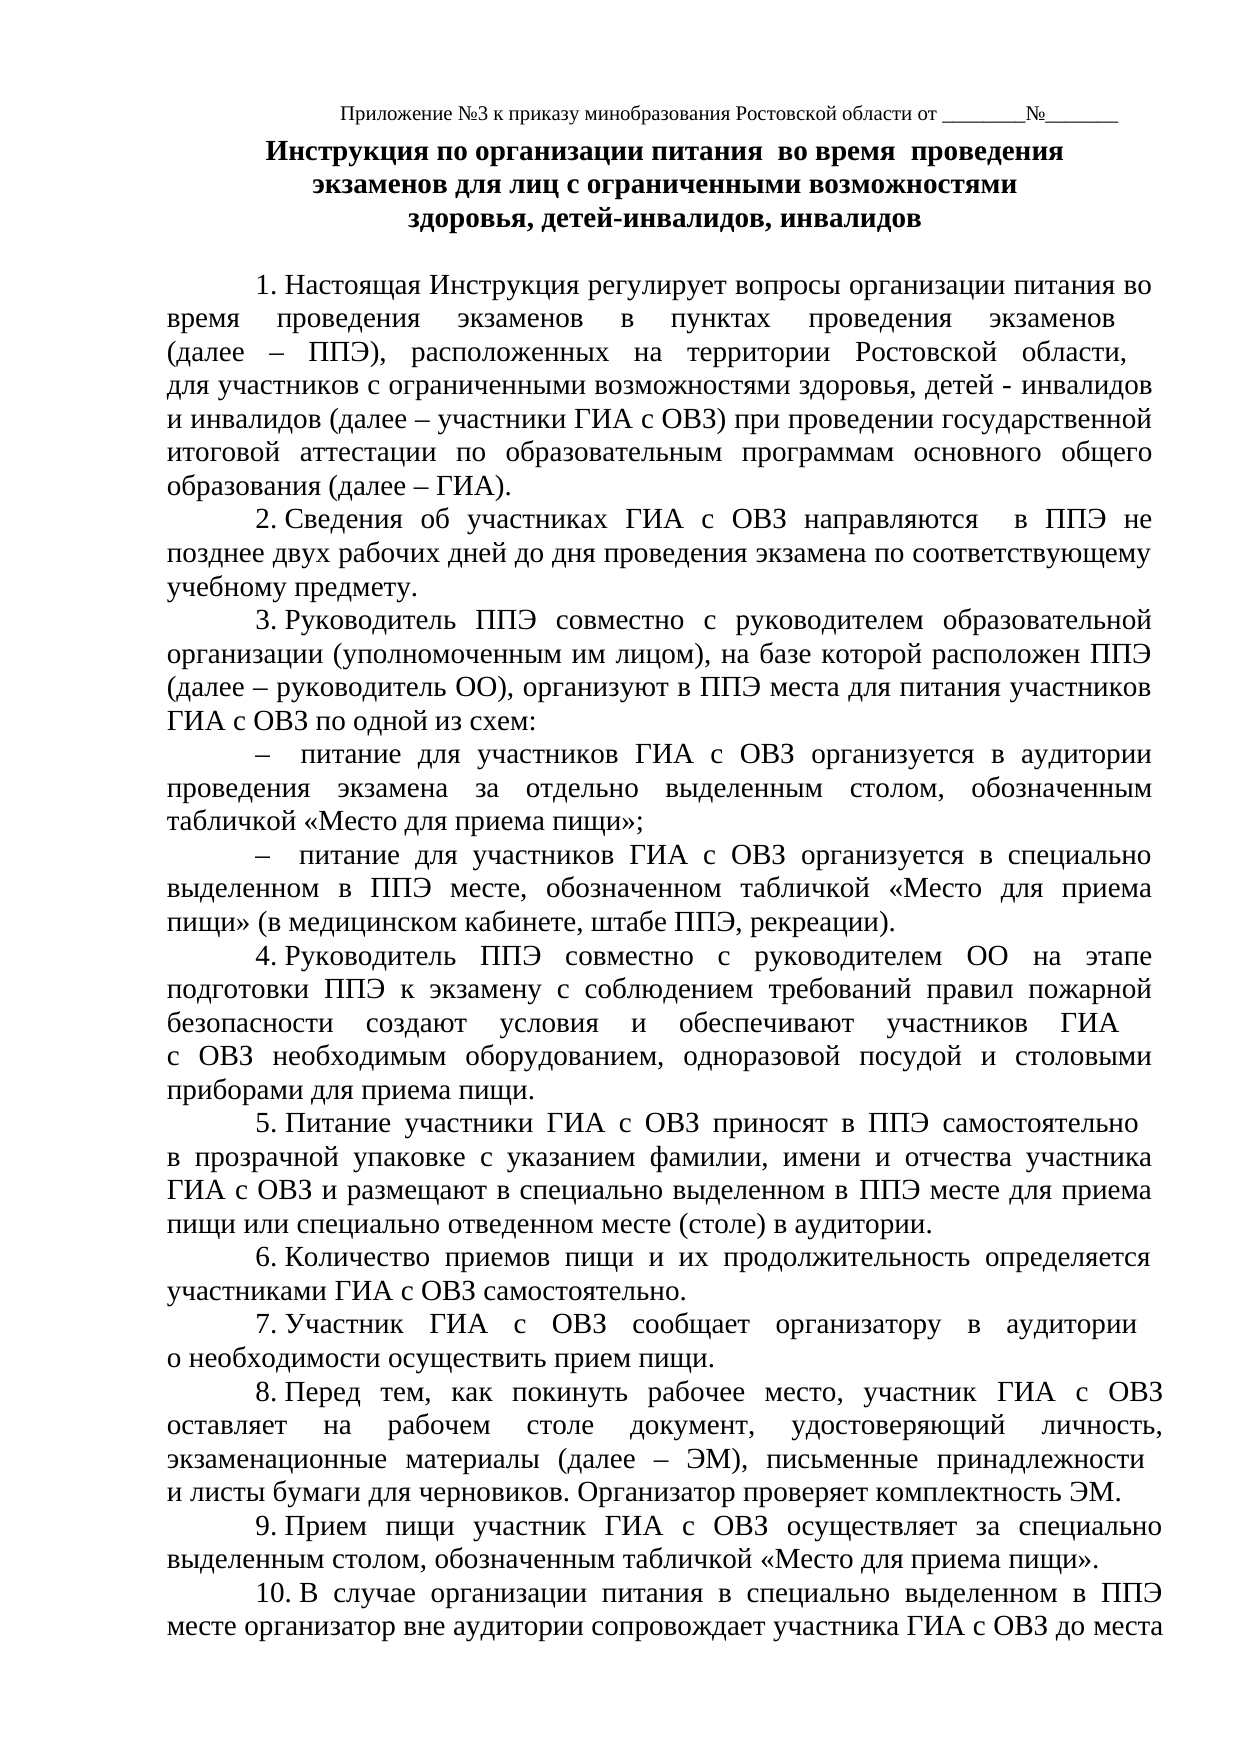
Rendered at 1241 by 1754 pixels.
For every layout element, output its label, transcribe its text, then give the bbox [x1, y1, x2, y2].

text 5. Питание участники ГИА с ОВЗ приносят в ППЭ самостоятельно в прозрачной упаковке с указанием фамилии, имени и отчества участника ГИА с ОВЗ и размещают в специально выделенном в ППЭ месте для приема пищи или специально отведенном месте (столе) в аудитории. [167, 1105, 1152, 1239]
text 2. Сведения об участниках ГИА с ОВЗ направляются в ППЭ не позднее двух рабочих дней до дня проведения экзамена по соответствующему учебному предмету. [167, 502, 1152, 602]
list питание для участников ГИА с ОВЗ организуется в аудитории проведения экзамена за отдельно выделенным столом, обозначенным табличкой «Место для приема пищи»; [167, 736, 1152, 837]
subtitle Приложение №3 к приказу минобразования Ростовской области от ________№_______ [211, 101, 1118, 125]
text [167, 1575, 1163, 1642]
list питание для участников ГИА с ОВЗ организуется в специально выделенном в ППЭ месте, обозначенном табличкой «Место для приема пищи» (в медицинском кабинете, штабе ППЭ, рекреации). [167, 837, 1152, 938]
text 4. Руководитель ППЭ совместно с руководителем ОО на этапе подготовки ППЭ к экзамену с соблюдением требований правил пожарной безопасности создают условия и обеспечивают участников ГИА с ОВЗ необходимым оборудованием, одноразовой посудой и столовыми приборами для приема пищи. [167, 938, 1152, 1105]
text 8. Перед тем, как покинуть рабочее место, участник ГИА с ОВЗ оставляет на рабочем столе документ, удостоверяющий личность, экзаменационные материалы (далее – ЭМ), письменные принадлежности и листы бумаги для черновиков. Организатор проверяет комплектность ЭМ. [167, 1374, 1163, 1508]
text здоровья, детей-инвалидов, инвалидов [406, 200, 923, 233]
subtitle Инструкция по организации питания во время проведения экзаменов для лиц с ограниченными возможностями [211, 133, 1118, 200]
text 1. Настоящая Инструкция регулирует вопросы организации питания во время проведения экзаменов в пунктах проведения экзаменов (далее – ППЭ), расположенных на территории Ростовской области, для участников с ограниченными возможностями здоровья, детей - инвалидов и инвалидов (далее – участники ГИА с ОВЗ) при проведении государственной итоговой аттестации по образовательным программам основного общего образования (далее – ГИА). [167, 267, 1152, 502]
text 7. Участник ГИА с ОВЗ сообщает организатору в аудитории о необходимости осуществить прием пищи. [167, 1307, 1163, 1374]
text 6. Количество приемов пищи и их продолжительность определяется участниками ГИА с ОВЗ самостоятельно. [167, 1239, 1151, 1307]
text 9. Прием пищи участник ГИА с ОВЗ осуществляет за специально выделенным столом, обозначенным табличкой «Место для приема пищи». [167, 1508, 1163, 1575]
text 3. Руководитель ППЭ совместно с руководителем образовательной организации (уполномоченным им лицом), на базе которой расположен ППЭ (далее – руководитель ОО), организуют в ППЭ места для питания участников ГИА с ОВЗ по одной из схем: [167, 602, 1152, 736]
